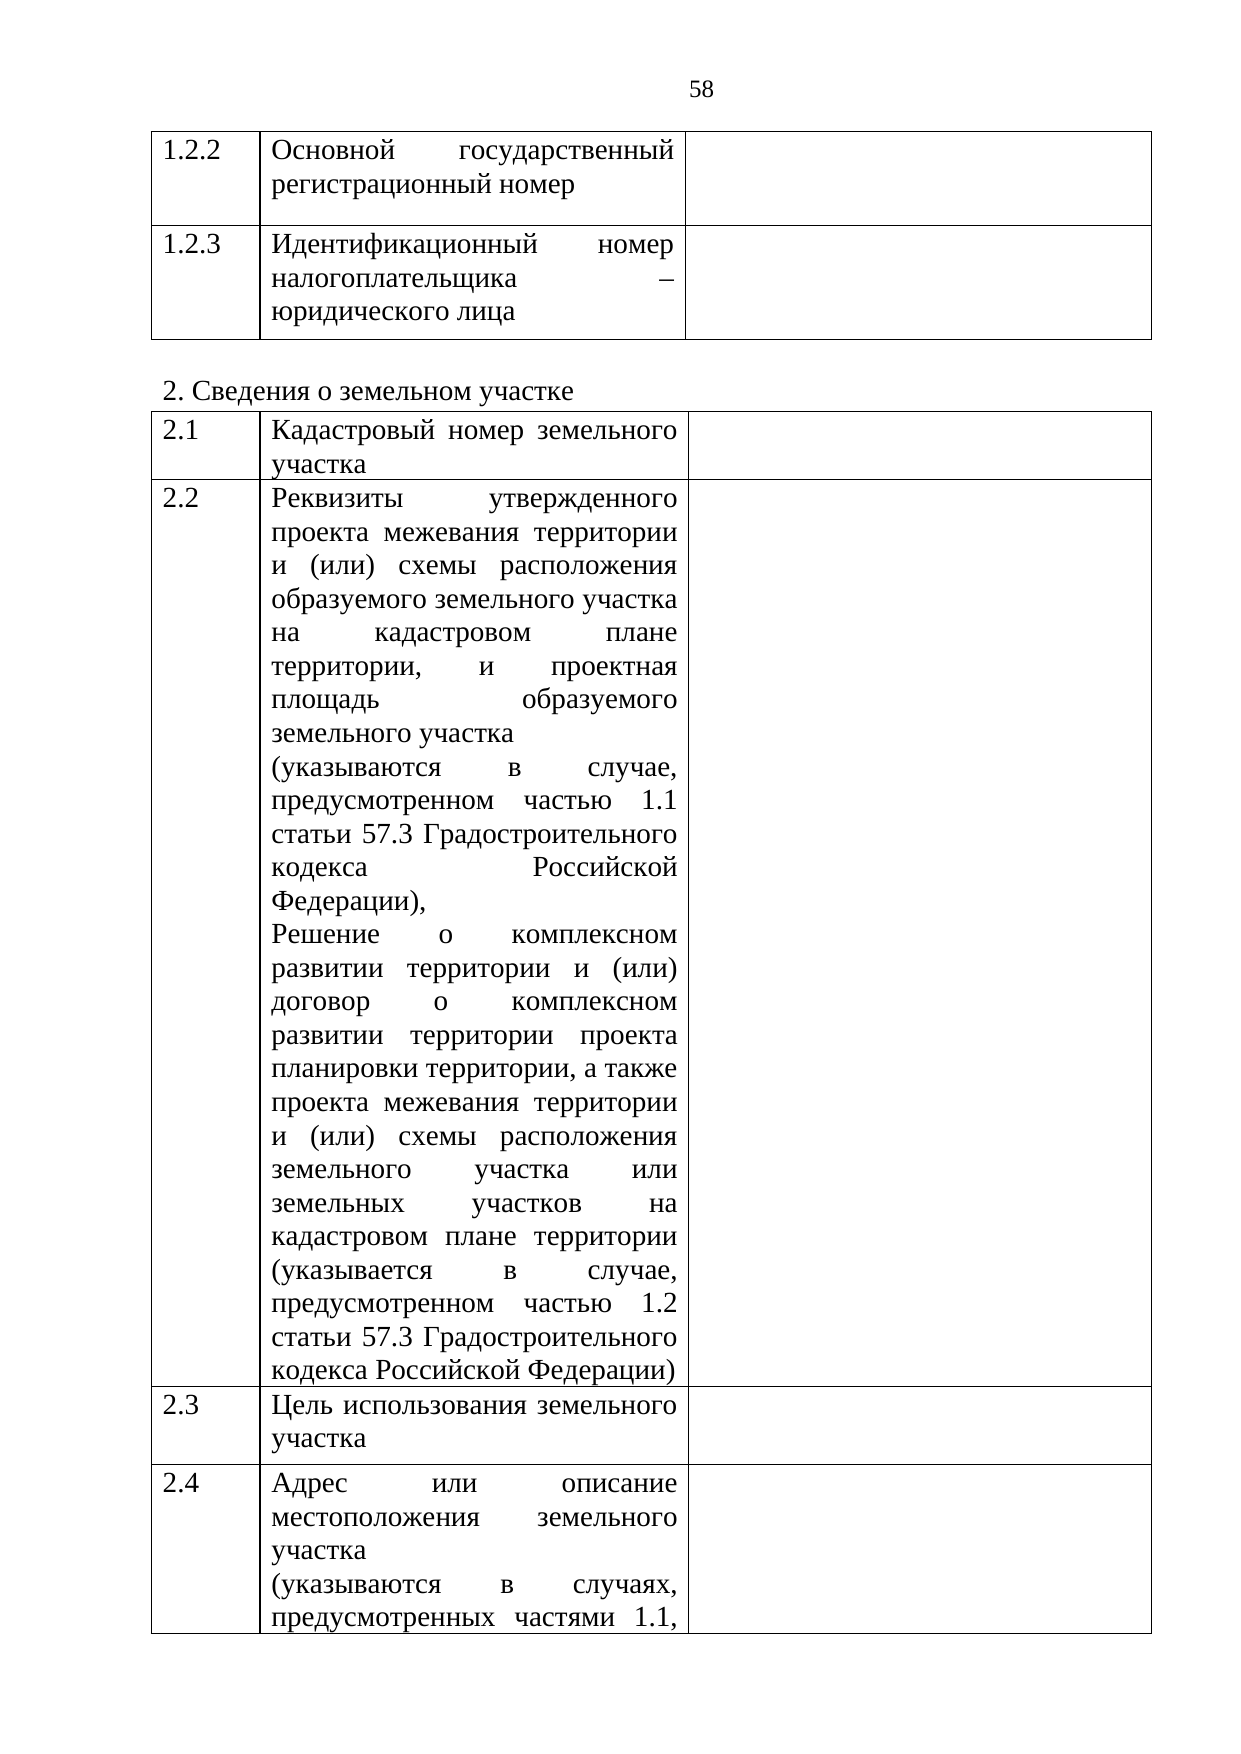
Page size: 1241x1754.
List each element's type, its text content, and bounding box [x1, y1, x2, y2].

table_cell 2.3 [152, 1387, 259, 1464]
table_cell Кадастровый номер земельного участка [261, 412, 688, 479]
table_cell 2. Сведения о земельном участке [151, 340, 1152, 411]
table_cell Реквизиты утвержденного проекта межевания территории и (или) схемы расположения образуемого земельного участка на кадастровом плане территории, и проектная площадь образуемого земельного участка (указываются в случае, предусмотренном частью 1.1 статьи 57.3 Градостроительного кодекса Российской Федерации), Решение о комплексном развитии территории и (или) договор о комплексном развитии территории проекта планировки территории, а также проекта межевания территории и (или) схемы расположения земельного участка или земельных участков на кадастровом плане территории (указывается в случае, предусмотренном частью 1.2 статьи 57.3 Градостроительного кодекса Российской Федерации) [261, 480, 688, 1386]
table_cell [689, 480, 1151, 1386]
table_cell Основной государственный регистрационный номер [261, 132, 685, 225]
table_cell Цель использования земельного участка [261, 1387, 688, 1464]
table_cell 1.2.3 [152, 226, 259, 339]
table_cell 2.4 [152, 1465, 259, 1633]
table_cell 1.2.2 [152, 132, 259, 225]
table_cell [686, 226, 1151, 339]
table_cell [689, 1387, 1151, 1464]
table_cell [689, 412, 1151, 479]
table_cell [261, 1465, 688, 1633]
table_cell 2.2 [152, 480, 259, 1386]
table_cell [689, 1465, 1151, 1633]
table_cell 2.1 [152, 412, 259, 479]
table_cell Идентификационный номер налогоплательщика – юридического лица [261, 226, 685, 339]
table_cell [686, 132, 1151, 225]
